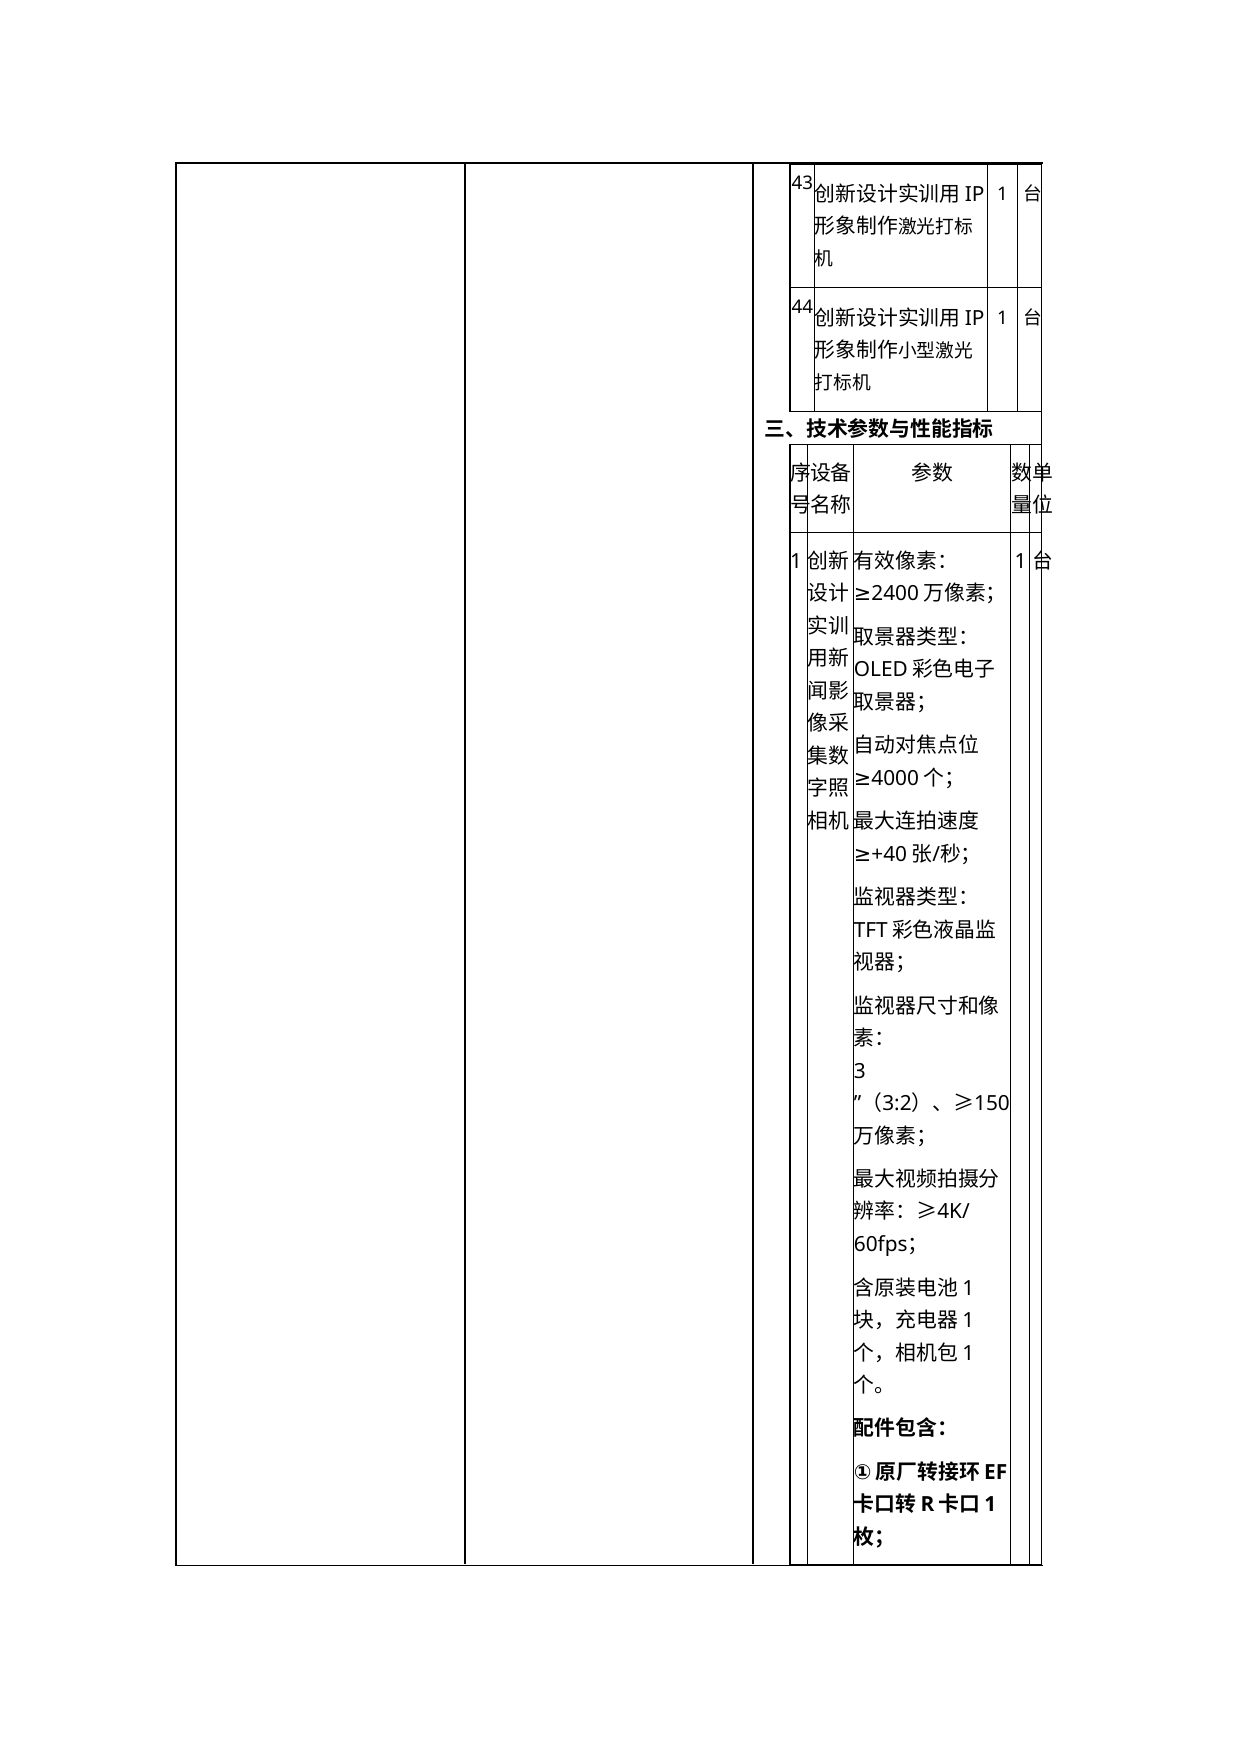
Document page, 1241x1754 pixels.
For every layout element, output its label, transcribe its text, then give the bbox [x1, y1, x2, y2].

table_cell [177, 164, 464, 1564]
table_cell 1 [466, 164, 752, 1564]
